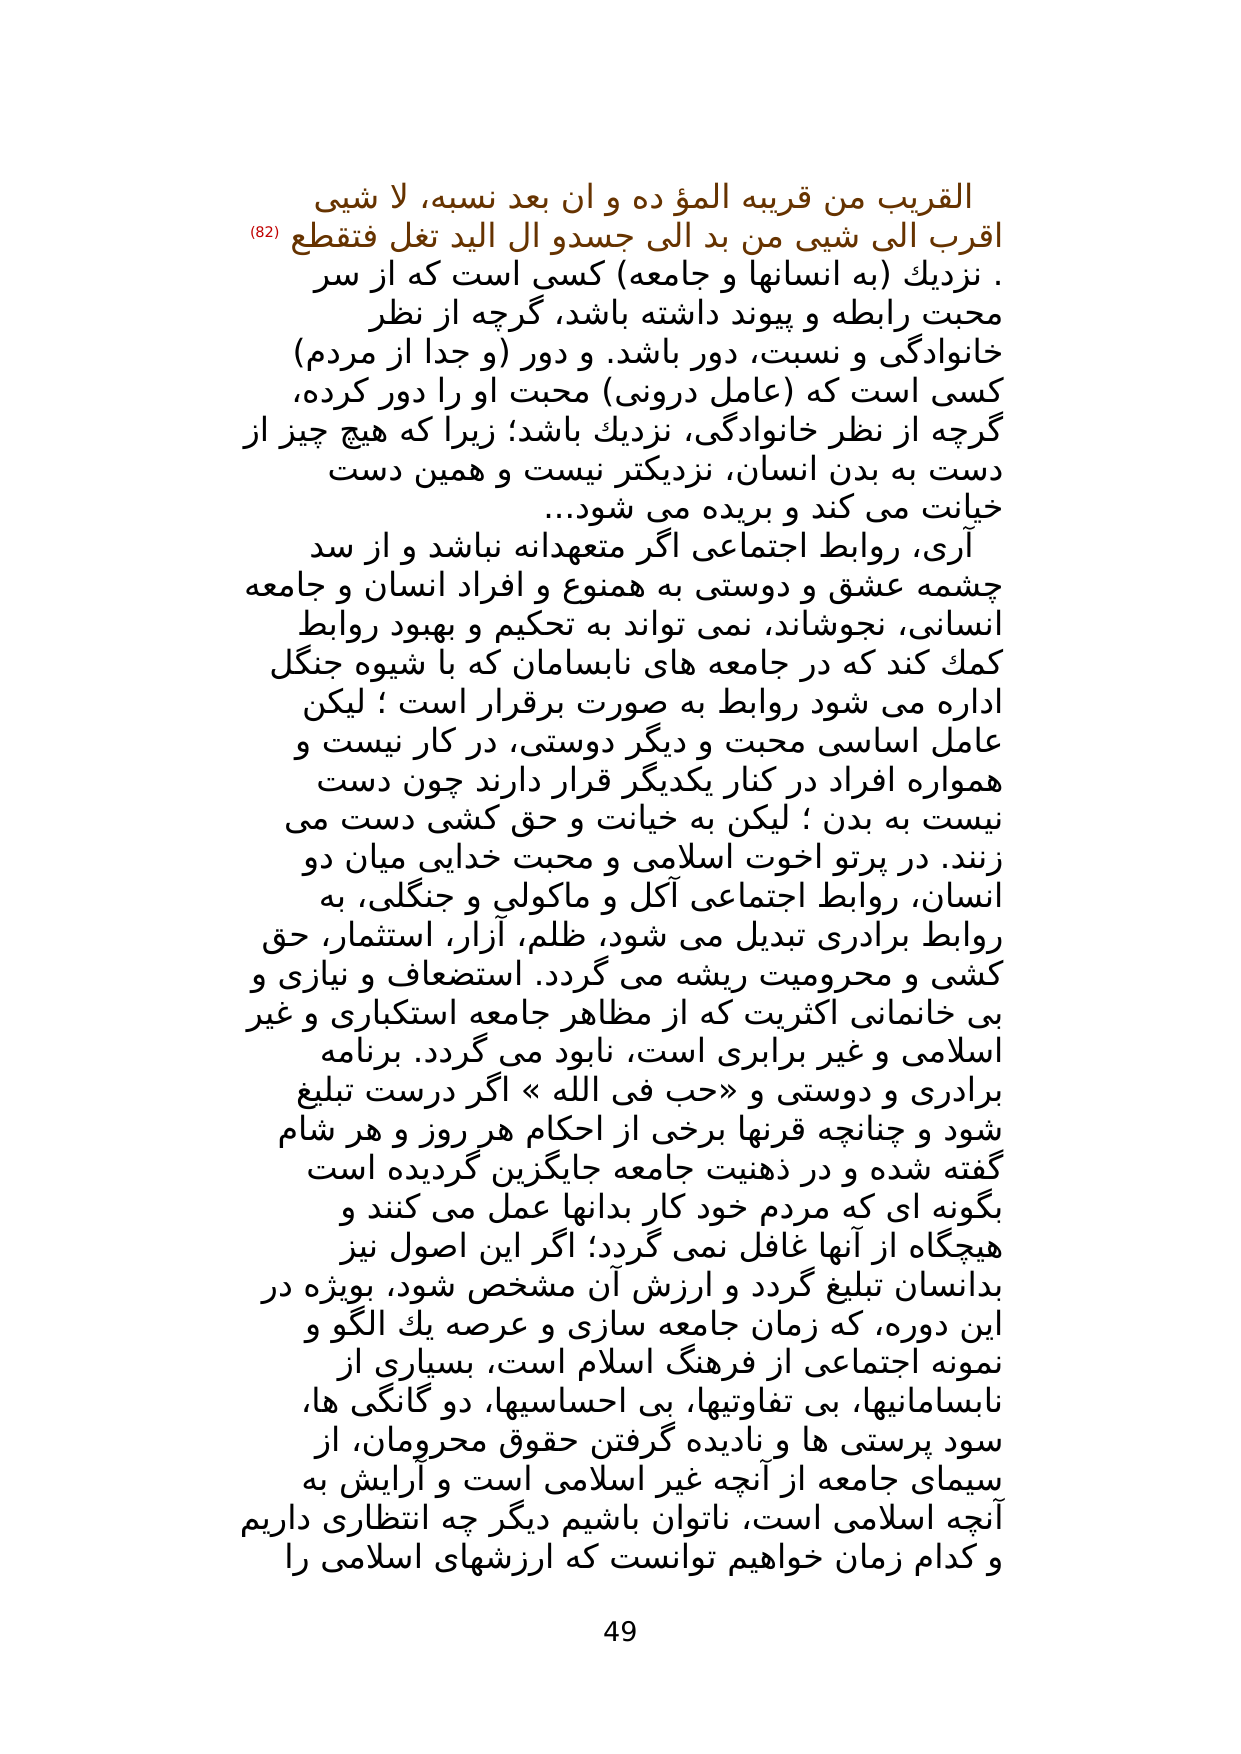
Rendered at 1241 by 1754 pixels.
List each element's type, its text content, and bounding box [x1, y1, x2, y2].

text القريب من قريبه المؤ ده و ان بعد نسبه، لا شيى اقرب الى شيى من بد الى جسدو ال اليد تغل فتقطع (82) . نزديك (به انسانها و جامعه) كسى است كه از سر محبت رابطه و پيوند داشته باشد، گرچه از نظر خانوادگى و نسبت، دور باشد. و دور (و جدا از مردم) كسى است كه (عامل درونى) محبت او را دور كرده، گرچه از نظر خانوادگى، نزديك باشد؛ زيرا كه هيچ چيز از دست به بدن انسان، نزديكتر نيست و همين دست خيانت مى كند و بريده مى شود... [236, 177, 1004, 527]
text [236, 527, 1004, 1576]
